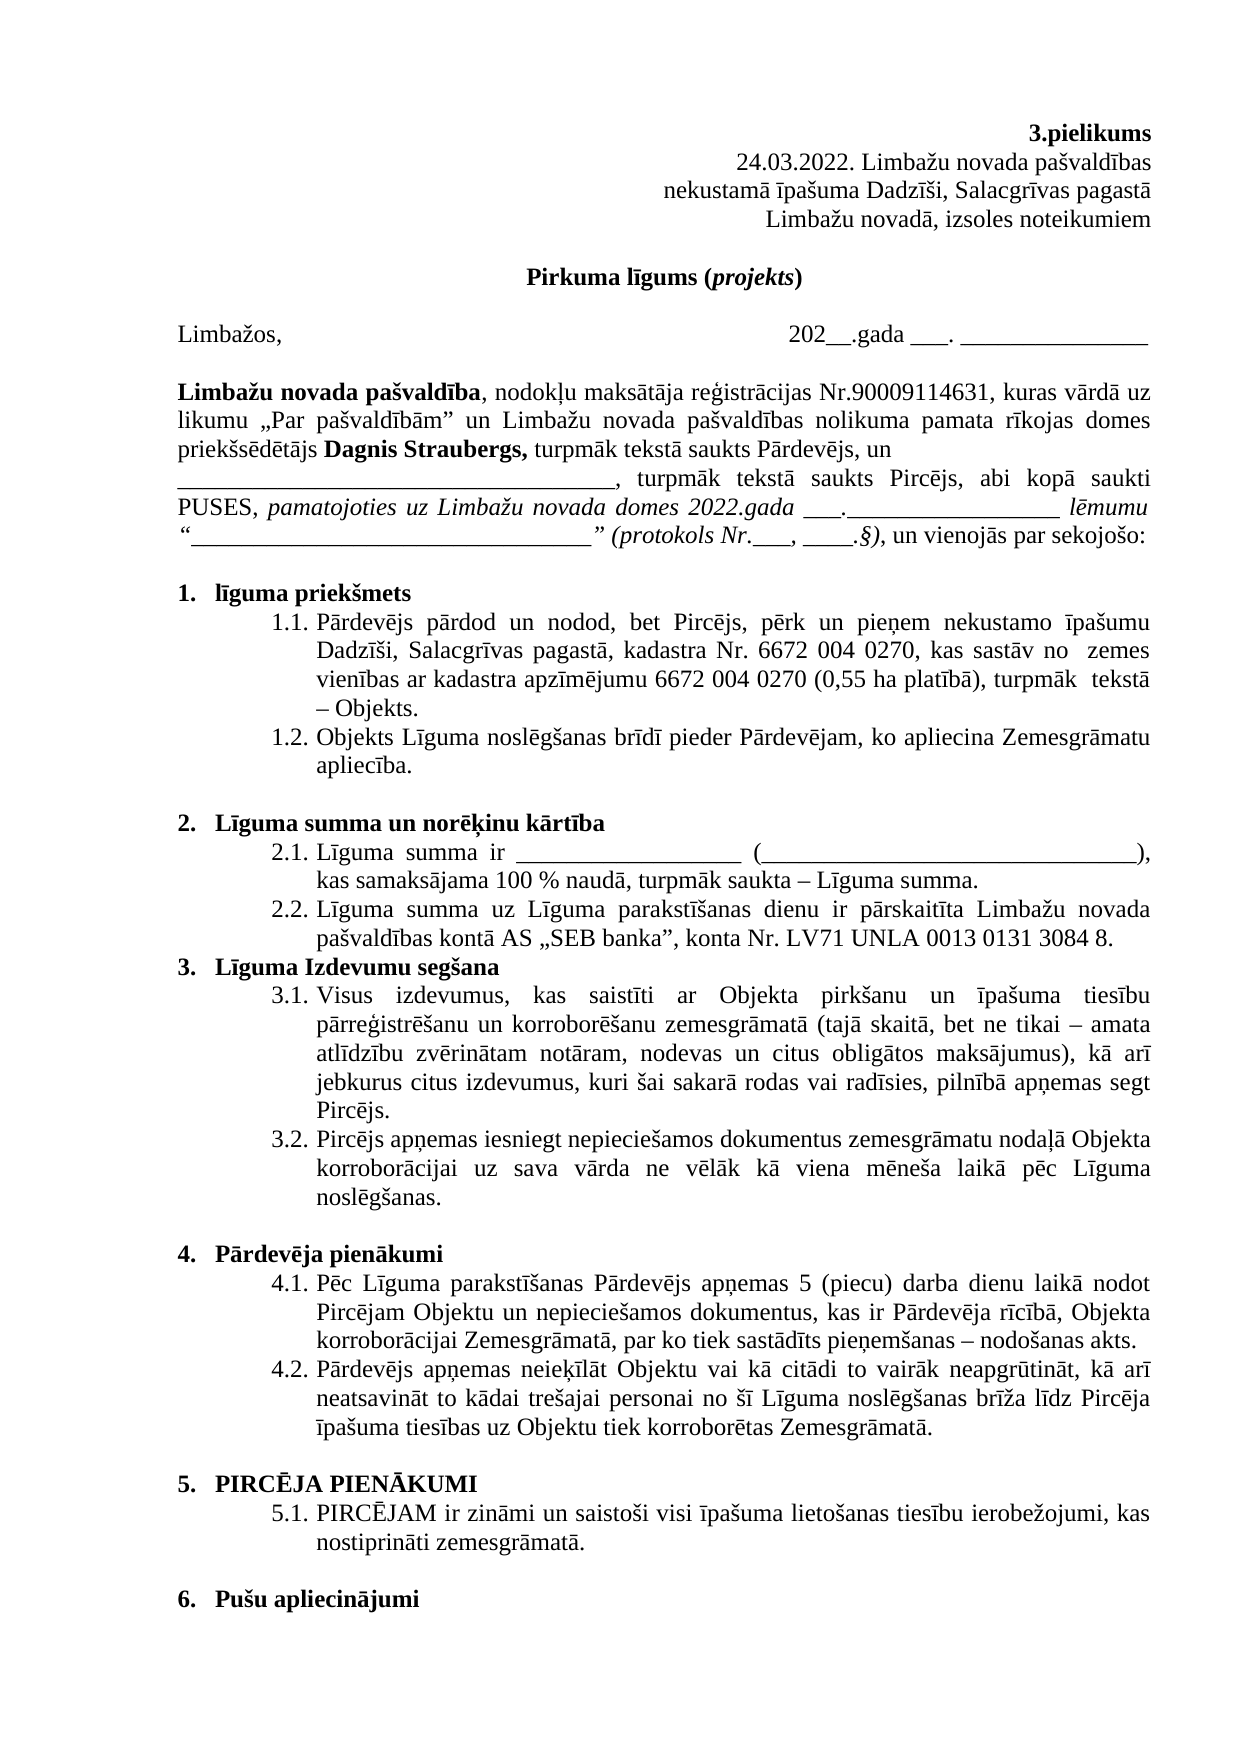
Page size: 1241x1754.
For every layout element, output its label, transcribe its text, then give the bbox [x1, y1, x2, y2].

text ___________________________________, turpmāk tekstā saukts Pircējs, abi kopā saukti PUSES, pamatojoties uz Limbažu novada domes 2022.gada ___._________________ lēmumu “________________________________” (protokols Nr.___, ____.§), un vienojās par sekojošo: [177, 463, 1151, 549]
list Līguma Izdevumu segšana [177, 952, 1151, 981]
list Visus izdevumus, kas saistīti ar Objekta pirkšanu un īpašuma tiesību pārreģistrēšanu un korroborēšanu zemesgrāmatā (tajā skaitā, bet ne tikai – amata atlīdzību zvērinātam notāram, nodevas un citus obligātos maksājumus), kā arī jebkurus citus izdevumus, kuri šai sakarā rodas vai radīsies, pilnībā apņemas segt Pircējs. [271, 981, 1151, 1124]
list Līguma summa uz Līguma parakstīšanas dienu ir pārskaitīta Limbažu novada pašvaldības kontā AS „SEB banka”, konta Nr. LV71 UNLA 0013 0131 3084 8. [271, 894, 1151, 952]
list Pircējs apņemas iesniegt nepieciešamos dokumentus zemesgrāmatu nodaļā Objekta korroborācijai uz sava vārda ne vēlāk kā viena mēneša laikā pēc Līguma noslēgšanas. [271, 1124, 1151, 1211]
list PIRCĒJA PIENĀKUMI [177, 1469, 1151, 1498]
list Pēc Līguma parakstīšanas Pārdevējs apņemas 5 (piecu) darba dienu laikā nodot Pircējam Objektu un nepieciešamos dokumentus, kas ir Pārdevēja rīcībā, Objekta korroborācijai Zemesgrāmatā, par ko tiek sastādīts pieņemšanas – nodošanas akts. [271, 1268, 1151, 1354]
list līguma priekšmets [177, 578, 1151, 607]
list Pārdevējs pārdod un nodod, bet Pircējs, pērk un pieņem nekustamo īpašumu Dadzīši, Salacgrīvas pagastā, kadastra Nr. 6672 004 0270, kas sastāv no zemes vienības ar kadastra apzīmējumu 6672 004 0270 (0,55 ha platībā), turpmāk tekstā – Objekts. [271, 607, 1151, 722]
text Pirkuma līgums (projekts) [177, 262, 1151, 291]
text nekustamā īpašuma Dadzīši, Salacgrīvas pagastā [177, 176, 1151, 204]
text 3.pielikums [177, 118, 1151, 147]
text Limbažu novada pašvaldība, nodokļu maksātāja reģistrācijas Nr.90009114631, kuras vārdā uz likumu „Par pašvaldībām” un Limbažu novada pašvaldības nolikuma pamata rīkojas domes priekšsēdētājs Dagnis Straubergs, turpmāk tekstā saukts Pārdevējs, un [177, 377, 1151, 463]
list Pušu apliecinājumi [177, 1584, 1151, 1613]
list Pārdevēja pienākumi [177, 1239, 1151, 1268]
text 24.03.2022. Limbažu novada pašvaldības [177, 147, 1151, 176]
list Pārdevējs apņemas neieķīlāt Objektu vai kā citādi to vairāk neapgrūtināt, kā arī neatsavināt to kādai trešajai personai no šī Līguma noslēgšanas brīža līdz Pircēja īpašuma tiesības uz Objektu tiek korroborētas Zemesgrāmatā. [271, 1354, 1151, 1441]
list PIRCĒJAM ir zināmi un saistoši visi īpašuma lietošanas tiesību ierobežojumi, kas nostiprināti zemesgrāmatā. [271, 1498, 1151, 1556]
text Limbažu novadā, izsoles noteikumiem [177, 204, 1151, 233]
list Objekts Līguma noslēgšanas brīdī pieder Pārdevējam, ko apliecina Zemesgrāmatu apliecība. [271, 722, 1151, 779]
list Līguma summa un norēķinu kārtība [177, 808, 1151, 837]
text Limbažos, 202__.gada ___. _______________ [177, 319, 1151, 348]
list Līguma summa ir __________________ (______________________________), kas samaksājama 100 % naudā, turpmāk saukta – Līguma summa. [271, 837, 1151, 894]
